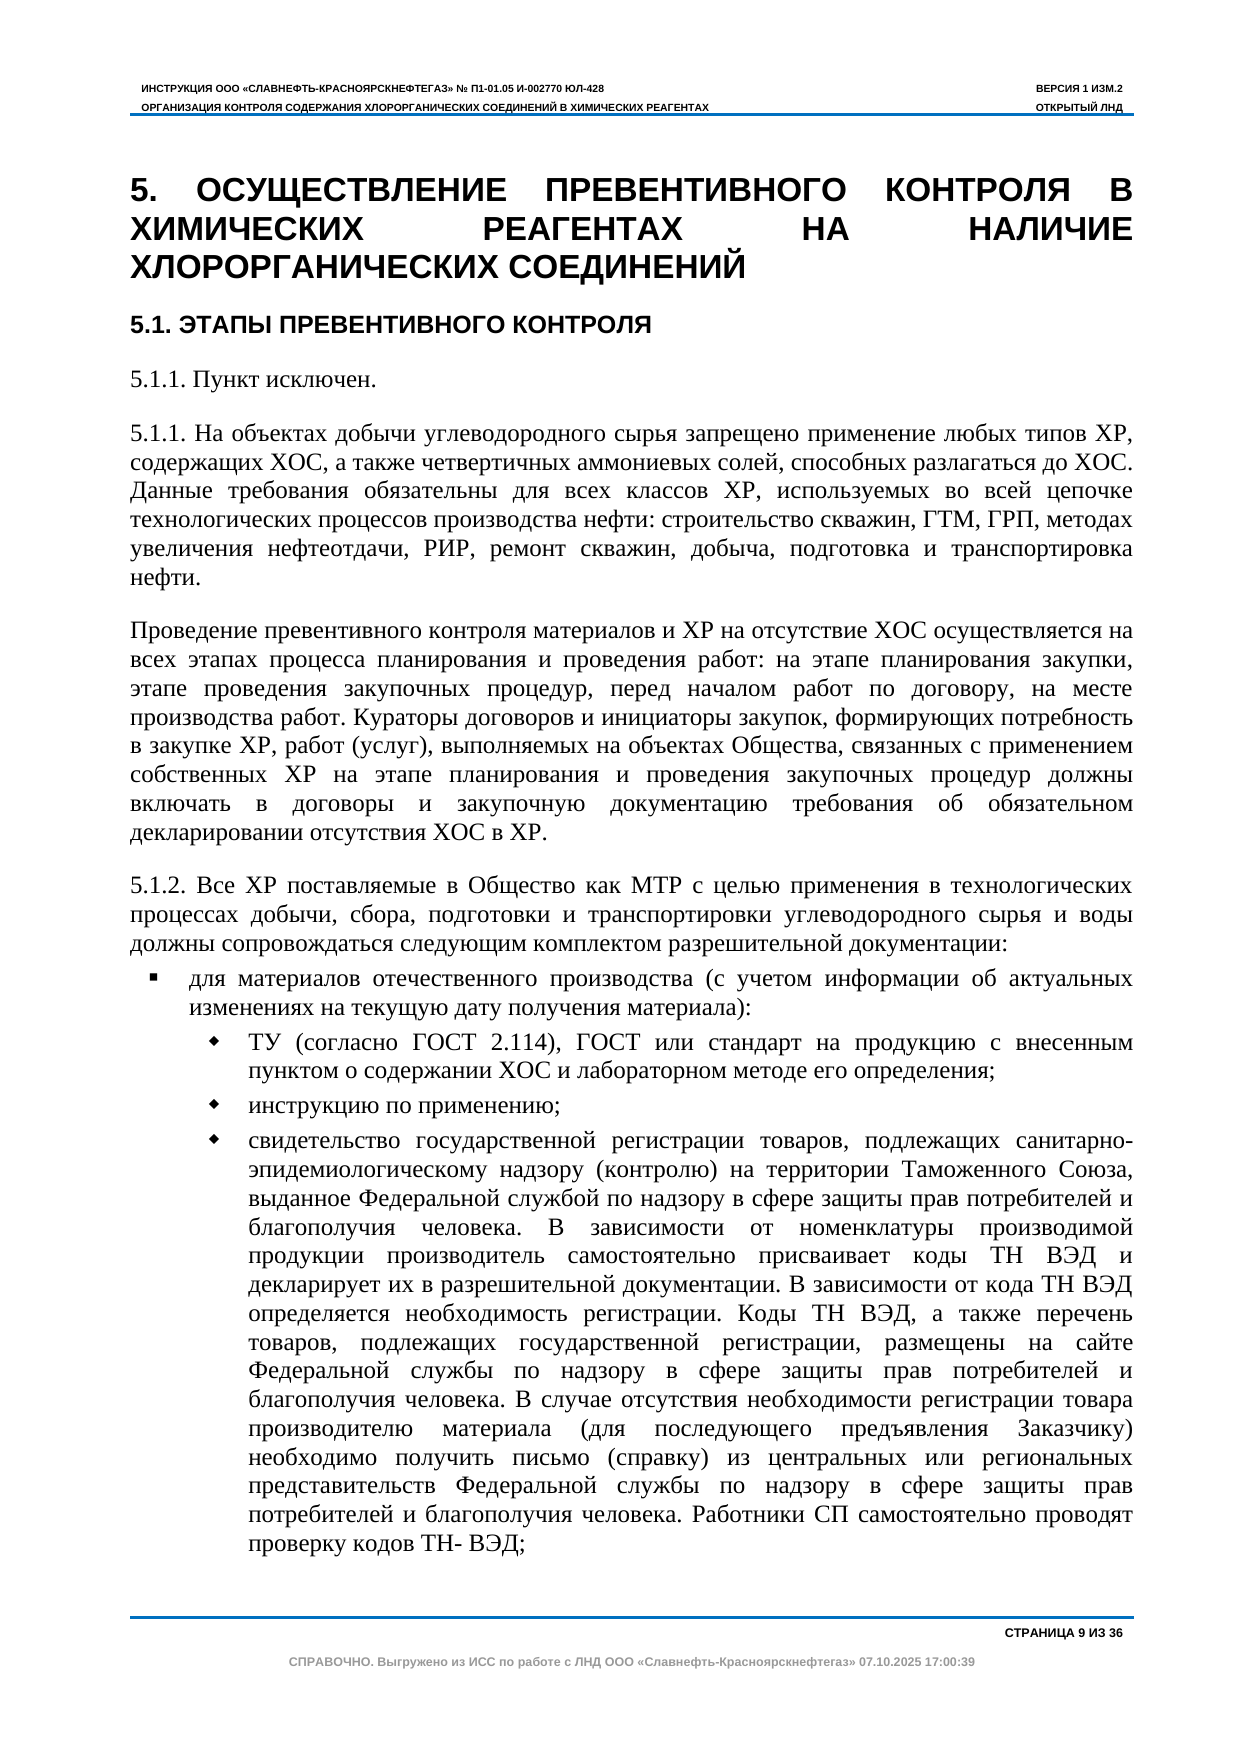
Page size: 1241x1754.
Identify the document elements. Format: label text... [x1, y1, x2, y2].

text 5.1. ЭТАПЫ ПРЕВЕНТИВНОГО КОНТРОЛЯ [130, 310, 1134, 339]
subtitle 5. ОСУЩЕСТВЛЕНИЕ ПРЕВЕНТИВНОГО КОНТРОЛЯ В ХИМИЧЕСКИХ РЕАГЕНТАХ НА НАЛИЧИЕ ХЛОРОРГАНИЧЕСКИХ СОЕДИНЕНИЙ [130, 170, 1134, 285]
list свидетельство государственной регистрации товаров, подлежащих санитарно-эпидемиологическому надзору (контролю) на территории Таможенного Союза, выданное Федеральной службой по надзору в сфере защиты прав потребителей и благополучия человека. В зависимости от номенклатуры производимой продукции производитель самостоятельно присваивает коды ТН ВЭД и декларирует их в разрешительной документации. В зависимости от кода ТН ВЭД определяется необходимость регистрации. Коды ТН ВЭД, а также перечень товаров, подлежащих государственной регистрации, размещены на сайте Федеральной службы по надзору в сфере защиты прав потребителей и благополучия человека. В случае отсутствия необходимости регистрации товара производителю материала (для последующего предъявления Заказчику) необходимо получить письмо (справку) из центральных или региональных представительств Федеральной службы по надзору в сфере защиты прав потребителей и благополучия человека. Работники СП самостоятельно проводят проверку кодов ТН- ВЭД; [207, 1125, 1134, 1557]
text 5.1.2. Все ХР поставляемые в Общество как МТР с целью применения в технологических процессах добычи, сбора, подготовки и транспортировки углеводородного сырья и воды должны сопровождаться следующим комплектом разрешительной документации: [130, 870, 1134, 957]
list для материалов отечественного производства (с учетом информации об актуальных изменениях на текущую дату получения материала): [148, 963, 1134, 1020]
list ТУ (согласно ГОСТ 2.114), ГОСТ или стандарт на продукцию с внесенным пунктом о содержании ХОС и лабораторном методе его определения; [207, 1027, 1134, 1084]
list 5.1.1. На объектах добычи углеводородного сырья запрещено применение любых типов ХР, содержащих ХОС, а также четвертичных аммониевых солей, способных разлагаться до ХОС. Данные требования обязательны для всех классов ХР, используемых во всей цепочке технологических процессов производства нефти: строительство скважин, ГТМ, ГРП, методах увеличения нефтеотдачи, РИР, ремонт скважин, добыча, подготовка и транспортировка нефти. [130, 418, 1134, 590]
text 5.1.1. Пункт исключен. [130, 364, 1134, 393]
list Проведение превентивного контроля материалов и ХР на отсутствие ХОС осуществляется на всех этапах процесса планирования и проведения работ: на этапе планирования закупки, этапе проведения закупочных процедур, перед началом работ по договору, на месте производства работ. Кураторы договоров и инициаторы закупок, формирующих потребность в закупке ХР, работ (услуг), выполняемых на объектах Общества, связанных с применением собственных ХР на этапе планирования и проведения закупочных процедур должны включать в договоры и закупочную документацию требования об обязательном декларировании отсутствия ХОС в ХР. [130, 615, 1134, 845]
list инструкцию по применению; [207, 1090, 1134, 1119]
